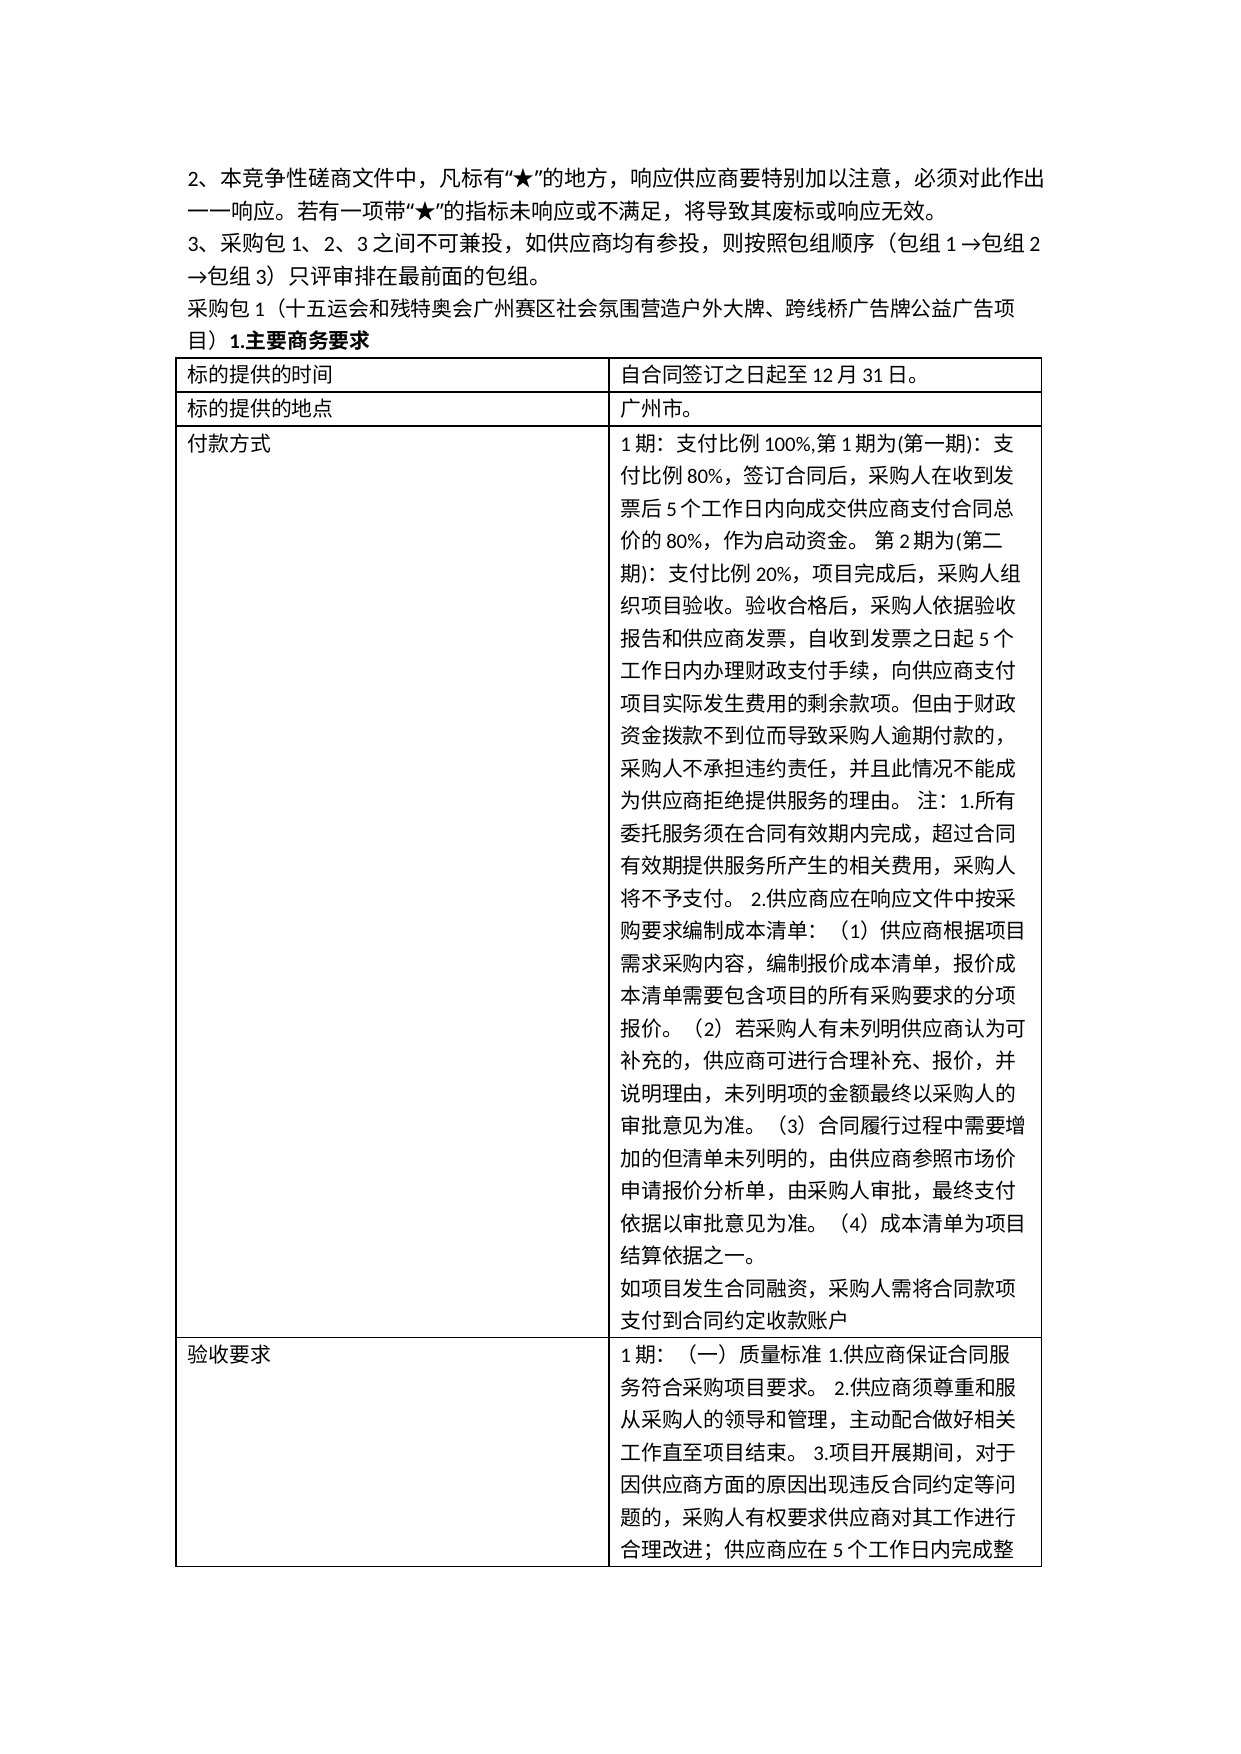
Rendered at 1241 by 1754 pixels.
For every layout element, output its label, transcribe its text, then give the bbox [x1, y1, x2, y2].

table_header 标的提供的时间 [177, 359, 608, 391]
table_cell 1期：支付比例100%,第1期为(第一期)：支付比例80%，签订合同后，采购人在收到发票后5个工作日内向成交供应商支付合同总价的80%，作为启动资金。 第2期为(第二期)：支付比例20%，项目完成后，采购人组织项目验收。验收合格后，采购人依据验收报告和供应商发票，自收到发票之日起5个工作日内办理财政支付手续，向供应商支付项目实际发生费用的剩余款项。但由于财政资金拨款不到位而导致采购人逾期付款的，采购人不承担违约责任，并且此情况不能成为供应商拒绝提供服务的理由。 注：1.所有委托服务须在合同有效期内完成，超过合同有效期提供服务所产生的相关费用，采购人将不予支付。 2.供应商应在响应文件中按采购要求编制成本清单：（1）供应商根据项目需求采购内容，编制报价成本清单，报价成本清单需要包含项目的所有采购要求的分项报价。（2）若采购人有未列明供应商认为可补充的，供应商可进行合理补充、报价，并说明理由，未列明项的金额最终以采购人的审批意见为准。（3）合同履行过程中需要增加的但清单未列明的，由供应商参照市场价申请报价分析单，由采购人审批，最终支付依据以审批意见为准。（4）成本清单为项目结算依据之一。 如项目发生合同融资，采购人需将合同款项支付到合同约定收款账户 [610, 427, 1041, 1337]
table_header 自合同签订之日起至12月31日。 [610, 359, 1041, 391]
text 2、本竞争性磋商文件中，凡标有“★”的地方，响应供应商要特别加以注意，必须对此作出一一响应。若有一项带“★”的指标未响应或不满足，将导致其废标或响应无效。 [187, 162, 1053, 227]
table_cell 广州市。 [610, 393, 1041, 425]
table_cell 标的提供的地点 [177, 393, 608, 425]
table_cell 付款方式 [177, 427, 608, 1337]
text 3、采购包1、2、3之间不可兼投，如供应商均有参投，则按照包组顺序（包组1 →包组2 →包组3）只评审排在最前面的包组。 [187, 227, 1053, 292]
text 采购包1（十五运会和残特奥会广州赛区社会氛围营造户外大牌、跨线桥广告牌公益广告项目）1.主要商务要求 [187, 292, 1053, 357]
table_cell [610, 1338, 1041, 1566]
table_cell 验收要求 [177, 1338, 608, 1566]
